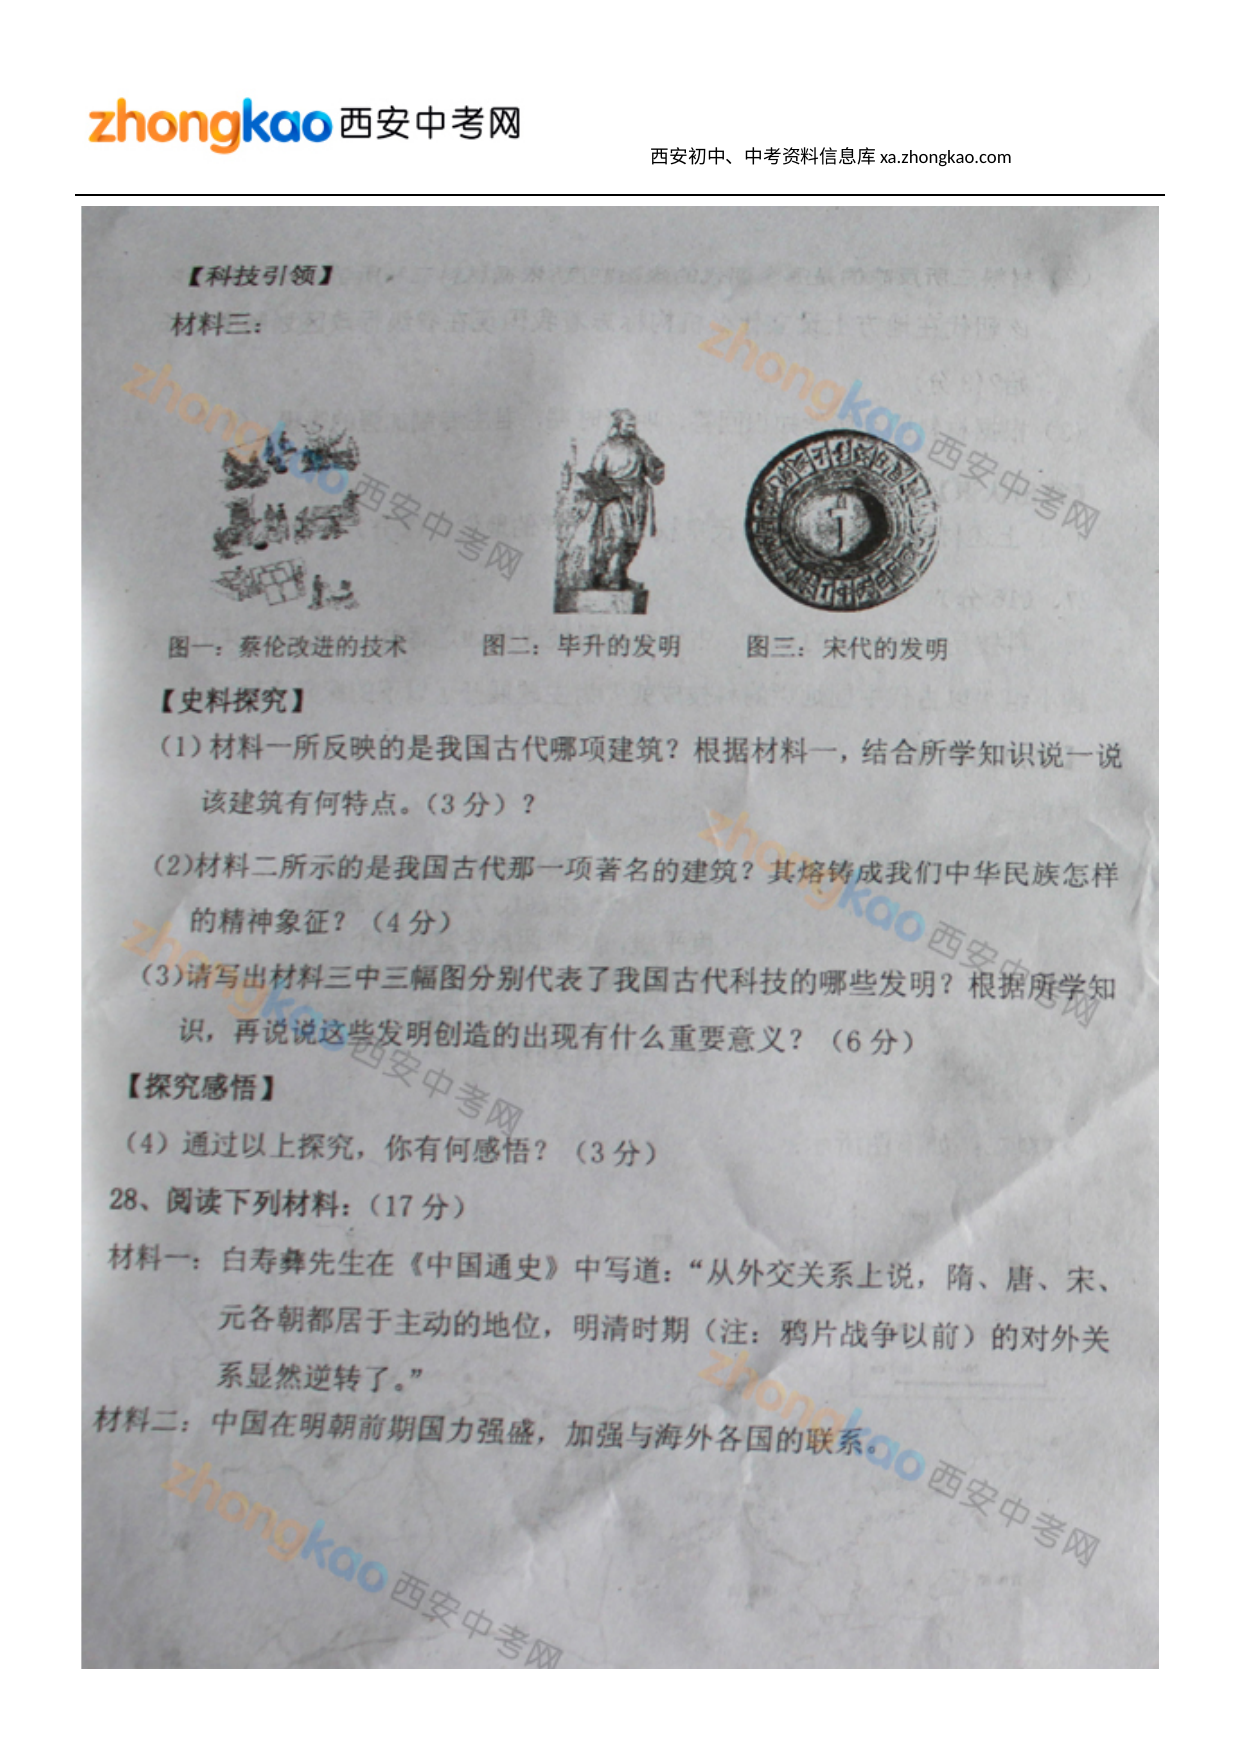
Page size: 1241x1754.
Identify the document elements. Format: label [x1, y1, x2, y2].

picture [75, 88, 545, 164]
picture [81, 206, 1159, 1669]
